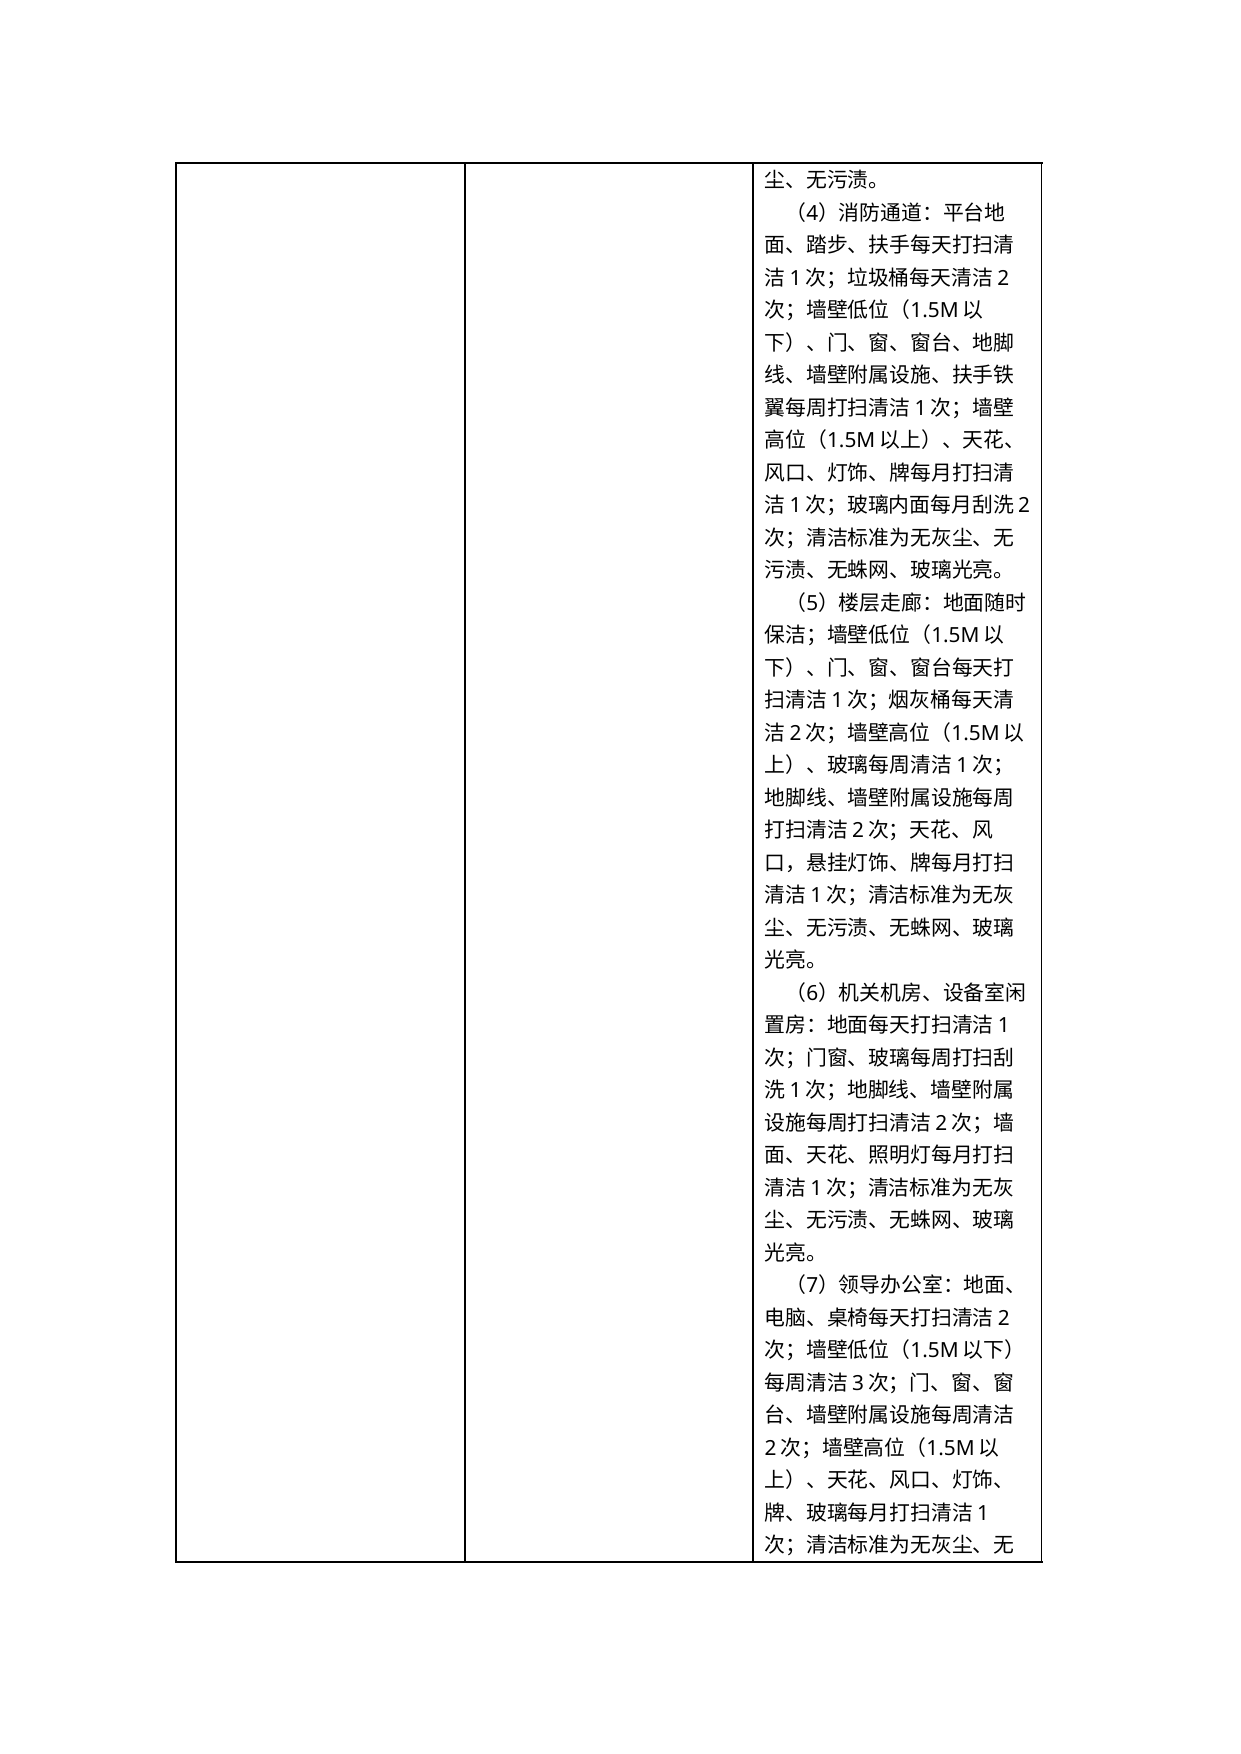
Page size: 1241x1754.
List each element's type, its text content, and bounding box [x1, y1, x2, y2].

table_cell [754, 164, 1041, 1561]
table_cell [466, 164, 752, 1561]
table_cell 2 [177, 164, 464, 1561]
